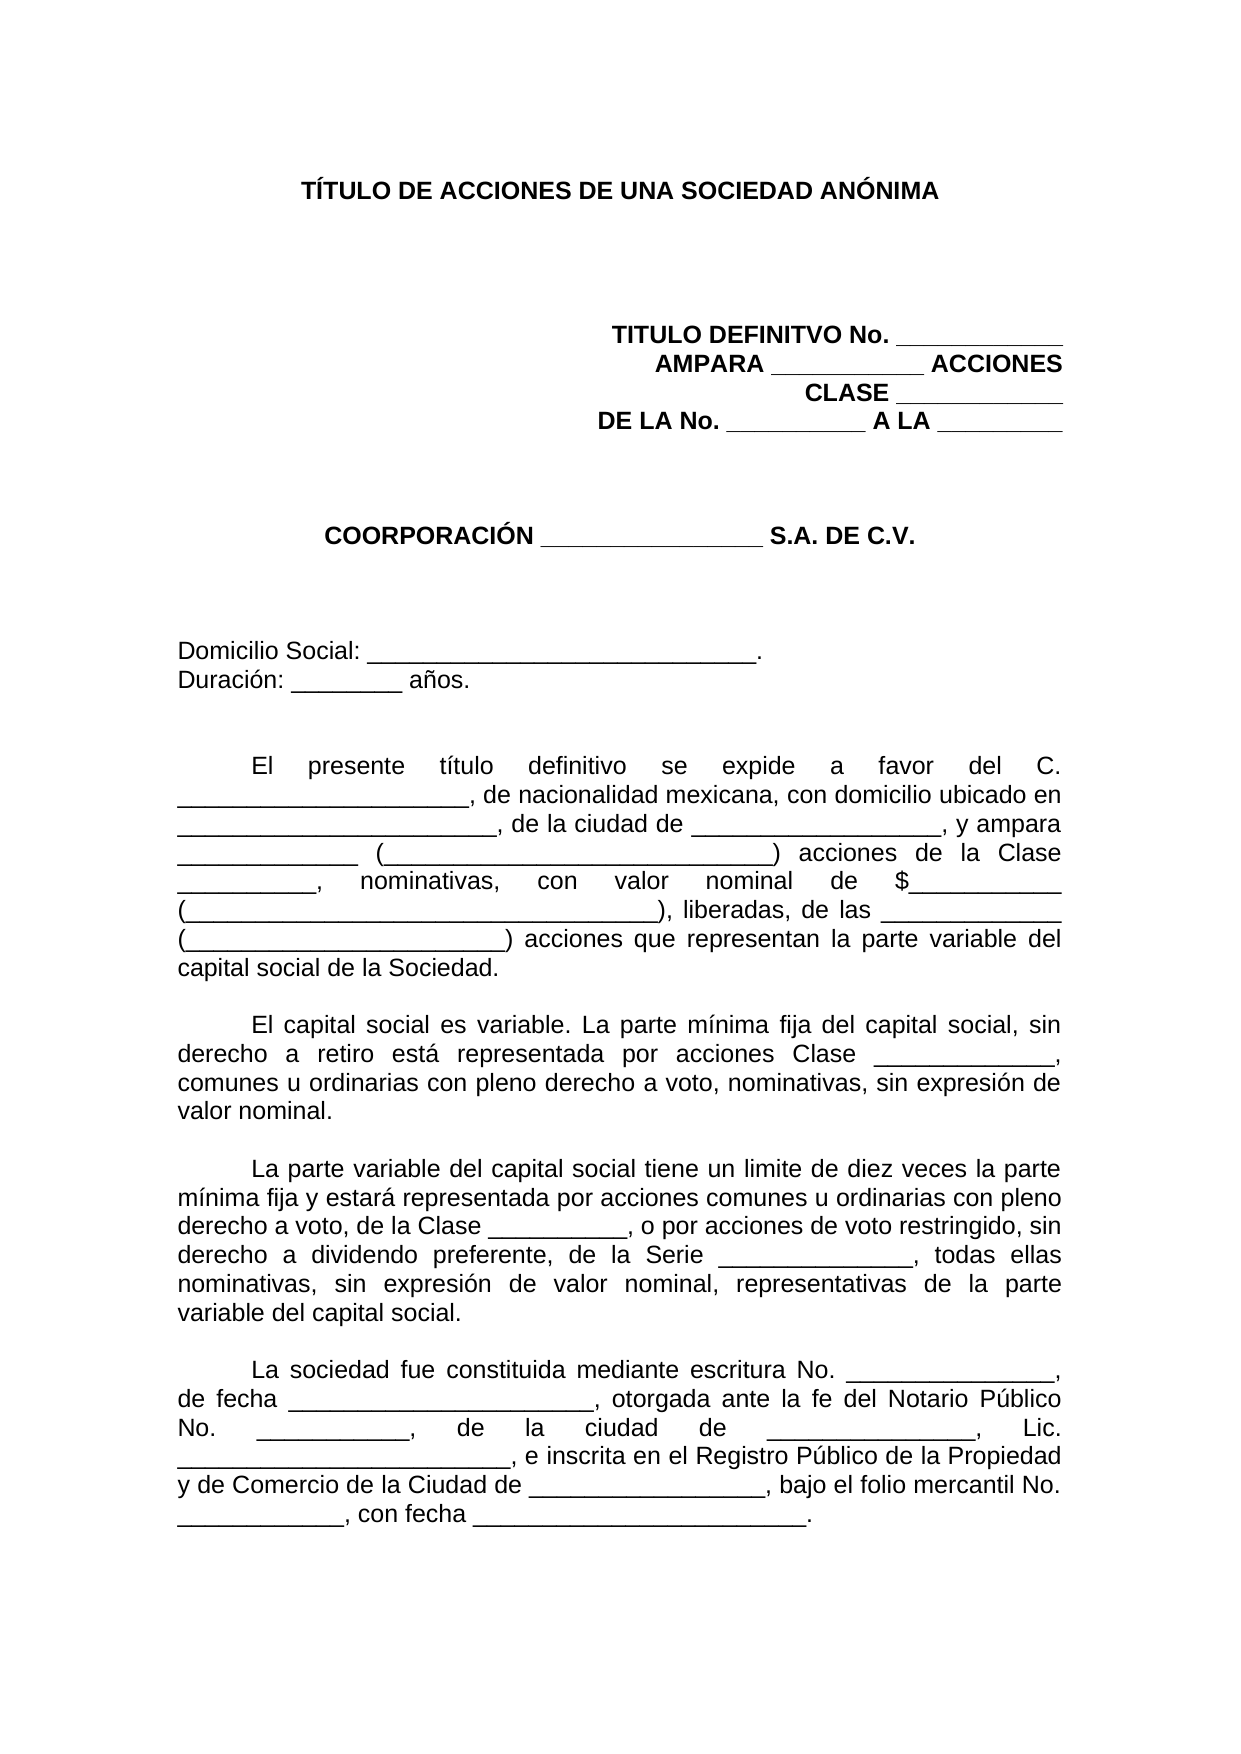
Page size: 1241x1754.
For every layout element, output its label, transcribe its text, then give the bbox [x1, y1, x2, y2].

text Duración: ________ años. [177, 665, 1063, 694]
text COORPORACIÓN ________________ S.A. DE C.V. [177, 521, 1063, 550]
text El presente título definitivo se expide a favor del C. _____________________, de nacionalidad mexicana, con domicilio ubicado en _______________________, de la ciudad de __________________, y ampara _____________ (____________________________) acciones de la Clase __________, nominativas, con valor nominal de $___________ (__________________________________), liberadas, de las _____________ (_______________________) acciones que representan la parte variable del capital social de la Sociedad. [177, 751, 1063, 981]
text El capital social es variable. La parte mínima fija del capital social, sin derecho a retiro está representada por acciones Clase _____________, comunes u ordinarias con pleno derecho a voto, nominativas, sin expresión de valor nominal. [177, 1010, 1063, 1125]
text La sociedad fue constituida mediante escritura No. _______________, de fecha ______________________, otorgada ante la fe del Notario Público No. ___________, de la ciudad de _______________, Lic. ________________________, e inscrita en el Registro Público de la Propiedad y de Comercio de la Ciudad de _________________, bajo el folio mercantil No. ____________, con fecha ________________________. [177, 1355, 1063, 1528]
text La parte variable del capital social tiene un limite de diez veces la parte mínima fija y estará representada por acciones comunes u ordinarias con pleno derecho a voto, de la Clase __________, o por acciones de voto restringido, sin derecho a dividendo preferente, de la Serie ______________, todas ellas nominativas, sin expresión de valor nominal, representativas de la parte variable del capital social. [177, 1154, 1063, 1326]
subtitle DE LA No. __________ A LA _________ [177, 406, 1063, 435]
text TITULO DEFINITVO No. ____________ [177, 320, 1063, 349]
subtitle TÍTULO DE ACCIONES DE UNA SOCIEDAD ANÓNIMA [177, 176, 1063, 205]
text AMPARA ___________ ACCIONES [177, 349, 1063, 378]
text CLASE ____________ [177, 378, 1063, 406]
text Domicilio Social: ____________________________. [177, 636, 1063, 665]
